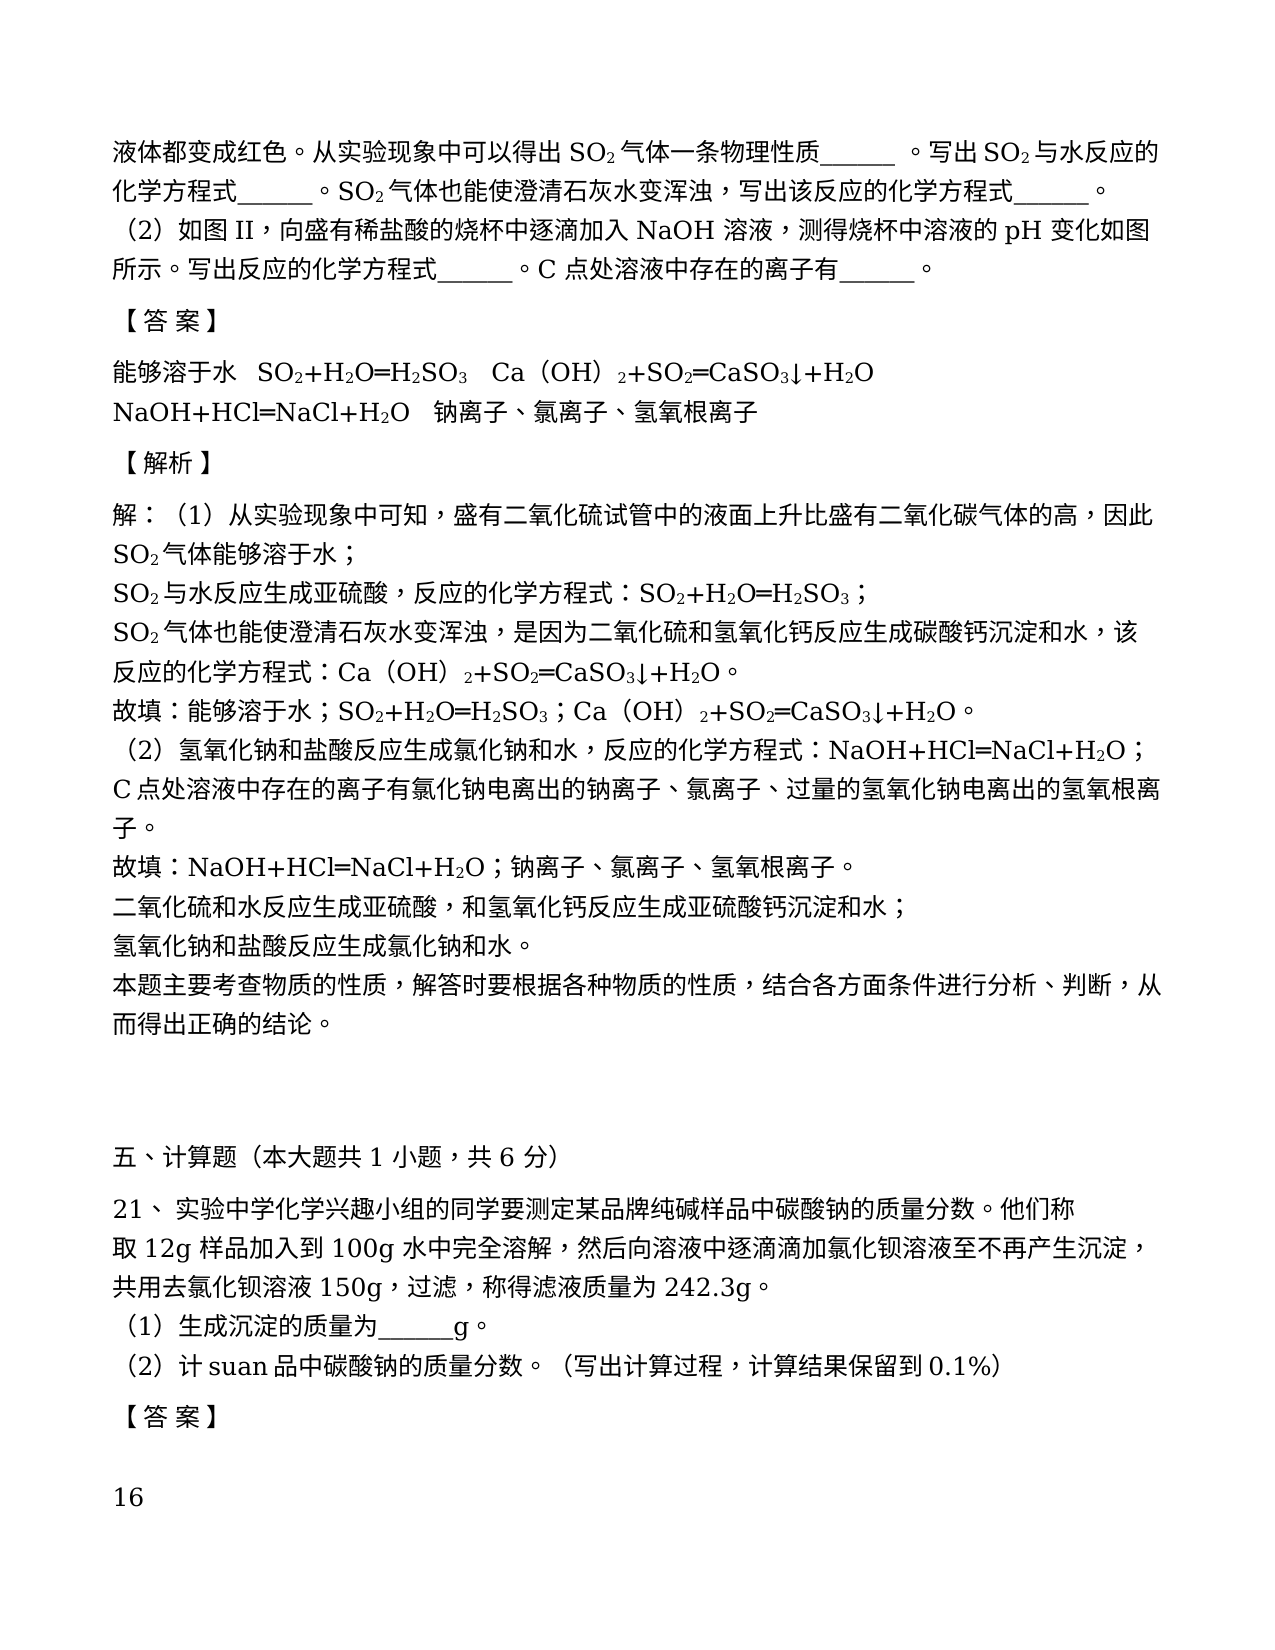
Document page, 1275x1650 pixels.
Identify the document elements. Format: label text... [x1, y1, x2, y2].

text 能够溶于水 SO2+H2O═H2SO3 Ca（OH）2+SO2═CaSO3↓+H2O NaOH+HCl═NaCl+H2O 钠离子、氯离子、氢氧根离子 [112, 355, 1163, 428]
text 21、 实验中学化学兴趣小组的同学要测定某品牌纯碱样品中碳酸钠的质量分数。他们称取 12g 样品加入到 100g 水中完全溶解，然后向溶液中逐滴滴加氯化钡溶液至不再产生沉淀，共用去氯化钡溶液 150g，过滤，称得滤液质量为 242.3g。 （1）生成沉淀的质量为______g。 （2）计suan品中碳酸钠的质量分数。（写出计算过程，计算结果保留到0.1%） [112, 1192, 1163, 1382]
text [112, 134, 1163, 286]
text 五、计算题（本大题共 1 小题，共 6 分） [112, 1140, 1163, 1174]
text 解：（1）从实验现象中可知，盛有二氧化硫试管中的液面上升比盛有二氧化碳气体的高，因此SO2气体能够溶于水； SO2 与水反应生成亚硫酸，反应的化学方程式：SO2+H2O═H2SO3； SO2 气体也能使澄清石灰水变浑浊，是因为二氧化硫和氢氧化钙反应生成碳酸钙沉淀和水，该反应的化学方程式：Ca（OH）2+SO2═CaSO3↓+H2O。 故填：能够溶于水；SO2+H2O═H2SO3；Ca（OH）2+SO2═CaSO3↓+H2O。 （2）氢氧化钠和盐酸反应生成氯化钠和水，反应的化学方程式：NaOH+HCl═NaCl+H2O； C点处溶液中存在的离子有氯化钠电离出的钠离子、氯离子、过量的氢氧化钠电离出的氢氧根离子。 故填：NaOH+HCl═NaCl+H2O；钠离子、氯离子、氢氧根离子。 二氧化硫和水反应生成亚硫酸，和氢氧化钙反应生成亚硫酸钙沉淀和水； 氢氧化钠和盐酸反应生成氯化钠和水。 本题主要考查物质的性质，解答时要根据各种物质的性质，结合各方面条件进行分析、判断，从而得出正确的结论。 [112, 498, 1163, 1041]
text 【 解析 】 [112, 446, 1163, 480]
text 【 答 案 】 [112, 303, 1163, 337]
text 【 答 案 】 [112, 1400, 1163, 1434]
